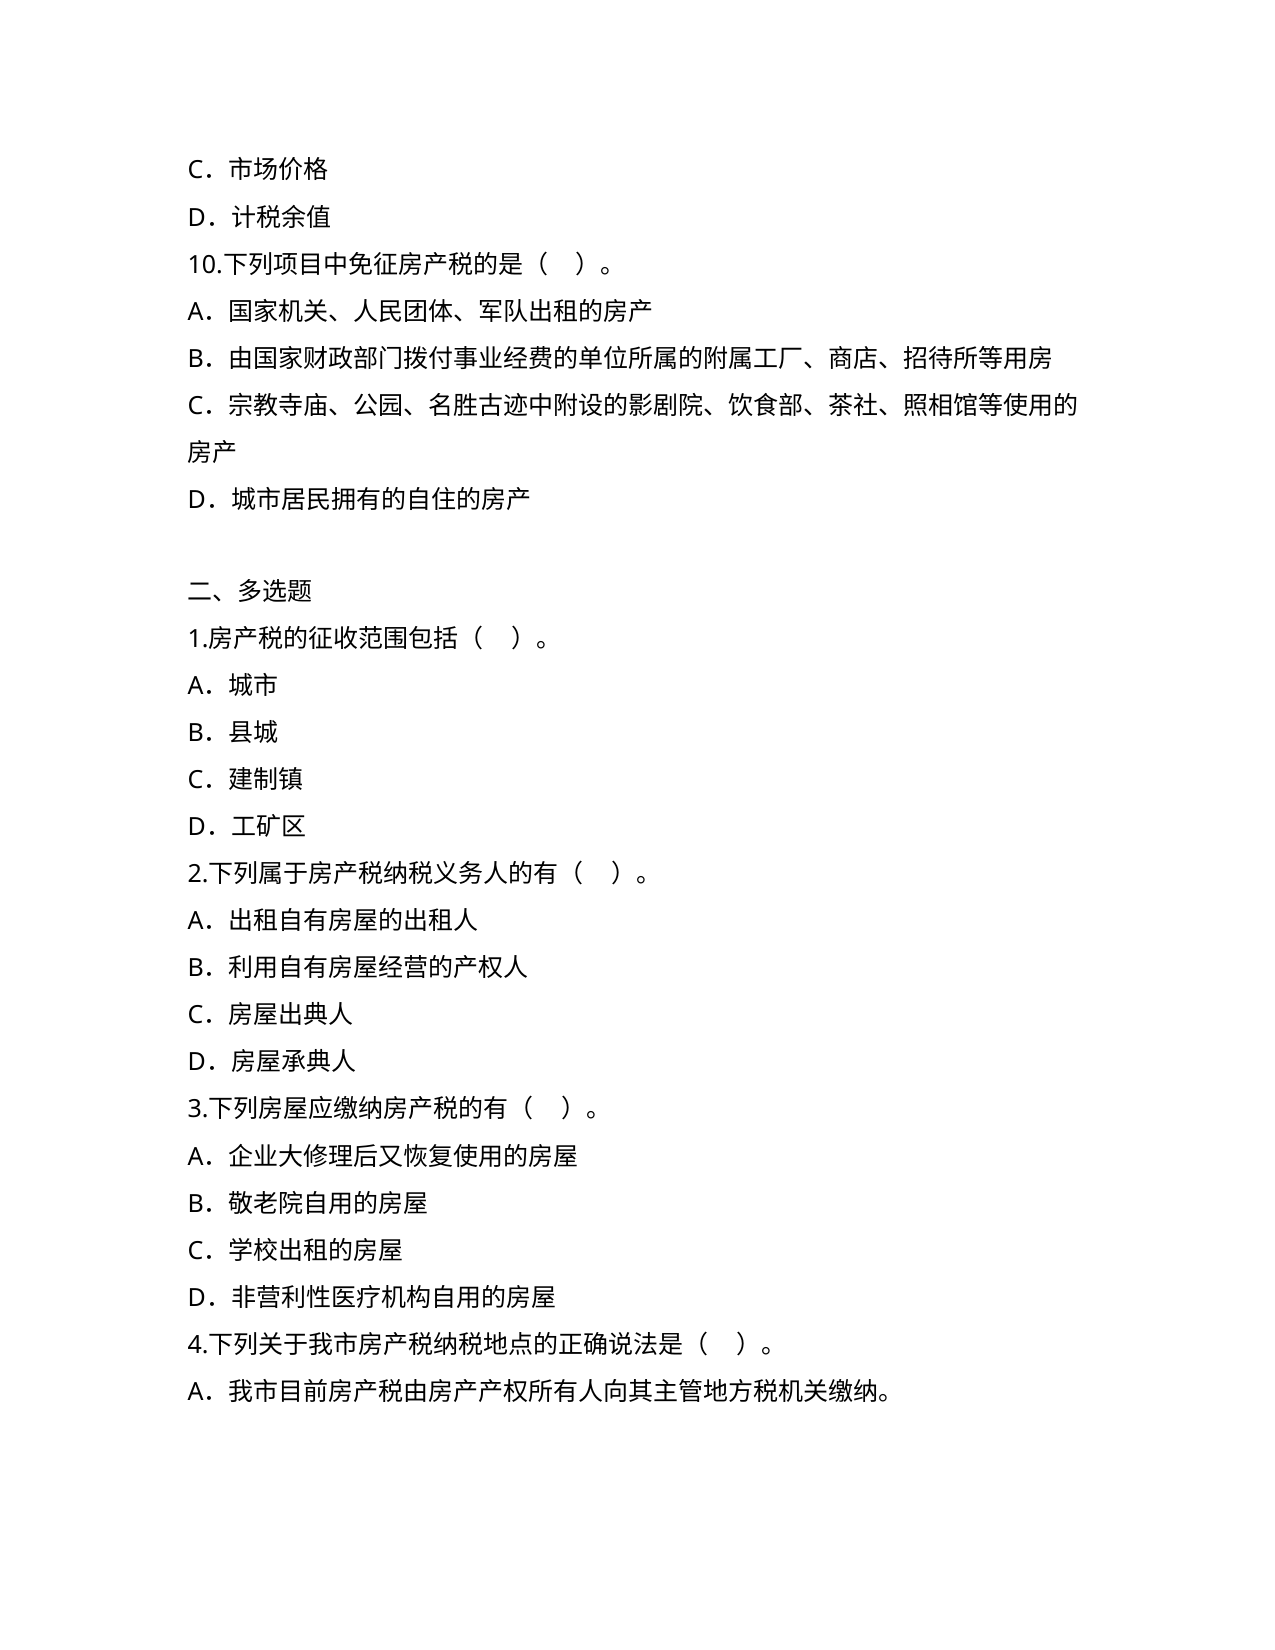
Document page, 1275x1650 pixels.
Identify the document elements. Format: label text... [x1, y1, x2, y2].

text A．国家机关、人民团体、军队出租的房产 [187, 291, 1087, 327]
text B．县城 [187, 712, 1087, 748]
text C．宗教寺庙、公园、名胜古迹中附设的影剧院、饮食部、茶社、照相馆等使用的房产 [187, 385, 1087, 469]
text D．城市居民拥有的自住的房产 [187, 479, 1087, 516]
text A．企业大修理后又恢复使用的房屋 [187, 1136, 1087, 1172]
text C．房屋出典人 [187, 995, 1087, 1031]
text C．市场价格 [187, 150, 1087, 186]
text A．我市目前房产税由房产产权所有人向其主管地方税机关缴纳。 [187, 1371, 1087, 1408]
text C．学校出租的房屋 [187, 1230, 1087, 1266]
text D．非营利性医疗机构自用的房屋 [187, 1277, 1087, 1313]
text 10.下列项目中免征房产税的是（ ）。 [187, 244, 1087, 280]
text 2.下列属于房产税纳税义务人的有（ ）。 [187, 853, 1087, 890]
text B．敬老院自用的房屋 [187, 1183, 1087, 1219]
text B．利用自有房屋经营的产权人 [187, 948, 1087, 984]
text D．工矿区 [187, 806, 1087, 843]
text 3.下列房屋应缴纳房产税的有（ ）。 [187, 1089, 1087, 1125]
text D．计税余值 [187, 197, 1087, 233]
text D．房屋承典人 [187, 1042, 1087, 1078]
text B．由国家财政部门拨付事业经费的单位所属的附属工厂、商店、招待所等用房 [187, 338, 1087, 374]
text 二、多选题 [187, 571, 1087, 607]
text 4.下列关于我市房产税纳税地点的正确说法是（ ）。 [187, 1324, 1087, 1361]
text C．建制镇 [187, 759, 1087, 796]
text 1.房产税的征收范围包括（ ）。 [187, 618, 1087, 654]
text A．出租自有房屋的出租人 [187, 901, 1087, 937]
text A．城市 [187, 665, 1087, 701]
